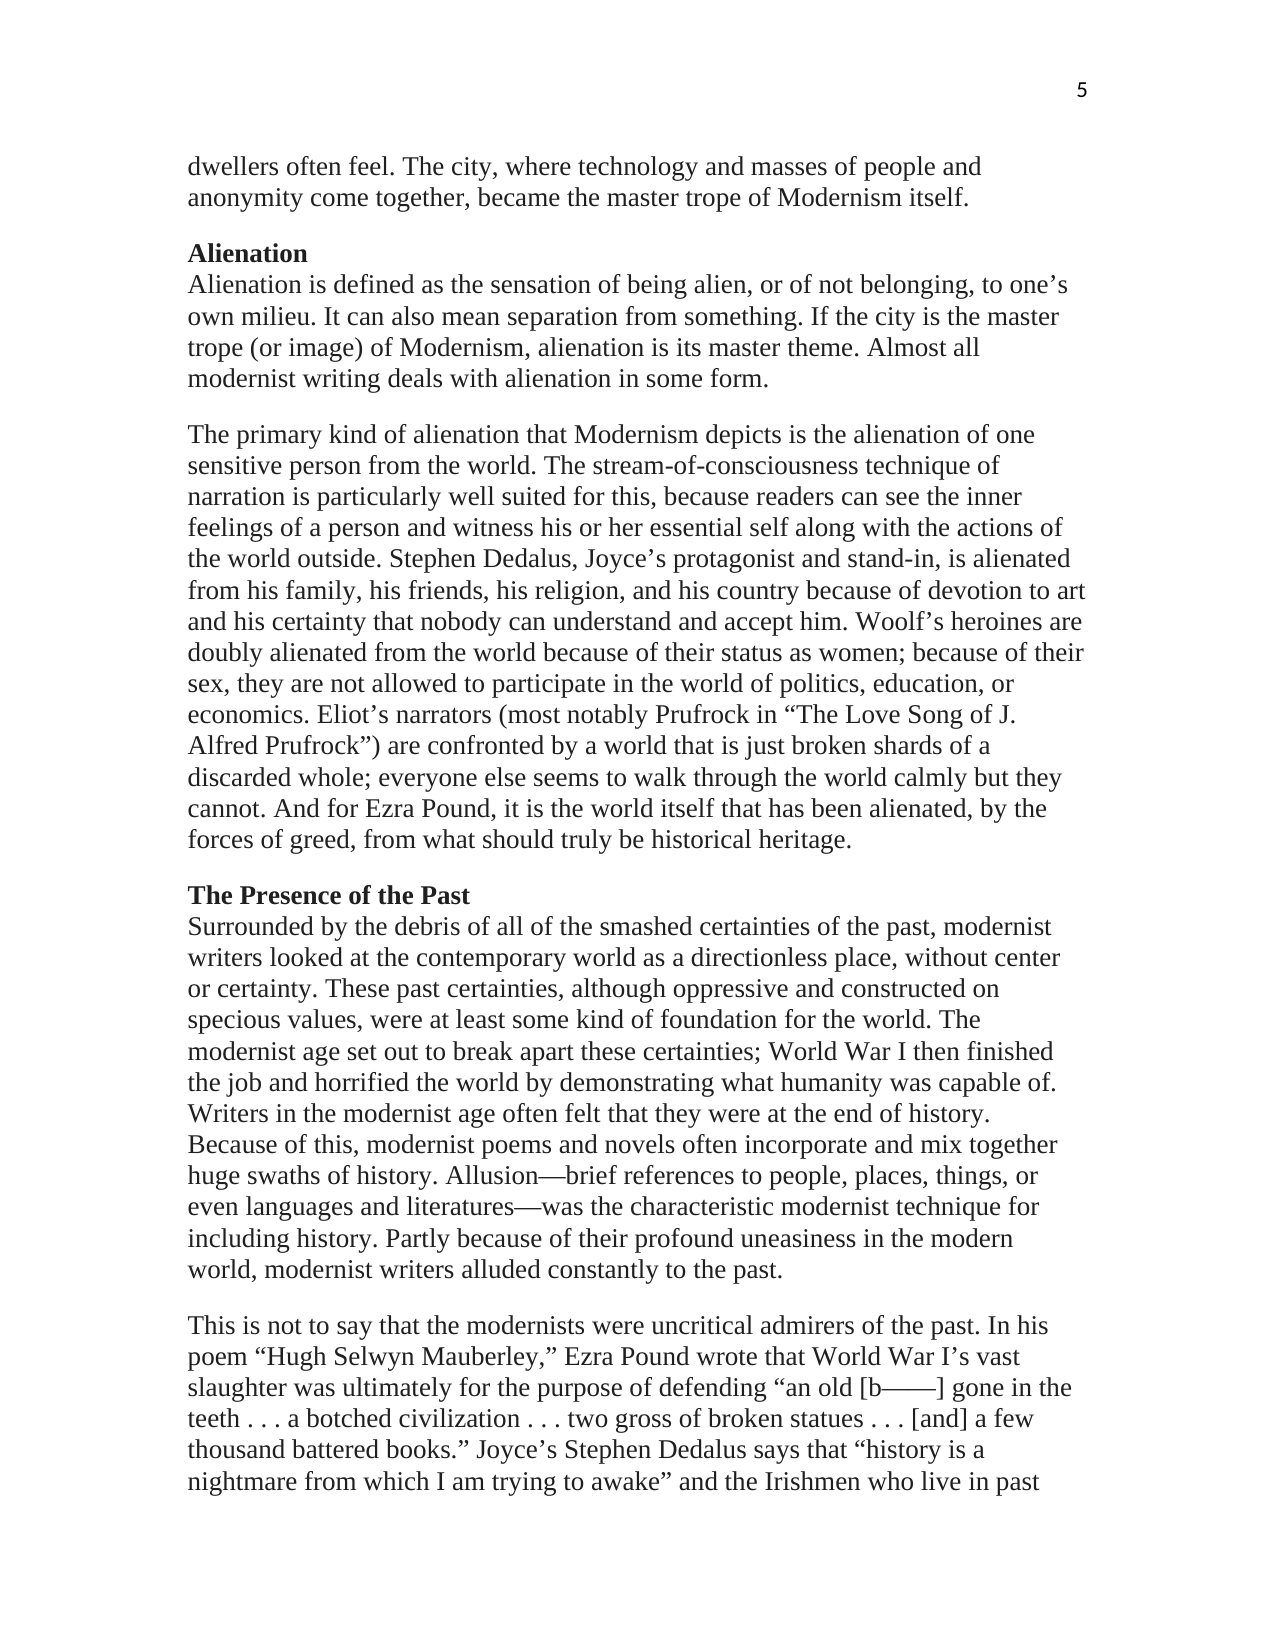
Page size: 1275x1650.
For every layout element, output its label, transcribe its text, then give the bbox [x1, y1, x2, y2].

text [187, 150, 1087, 212]
text Alienation Alienation is defined as the sensation of being alien, or of not belonging, to one’s own milieu. It can also mean separation from something. If the city is the master trope (or image) of Modernism, alienation is its master theme. Almost all modernist writing deals with alienation in some form. [187, 237, 1087, 393]
text The primary kind of alienation that Modernism depicts is the alienation of one sensitive person from the world. The stream-of-consciousness technique of narration is particularly well suited for this, because readers can see the inner feelings of a person and witness his or her essential self along with the actions of the world outside. Stephen Dedalus, Joyce’s protagonist and stand-in, is alienated from his family, his friends, his religion, and his country because of devotion to art and his certainty that nobody can understand and accept him. Woolf’s heroines are doubly alienated from the world because of their status as women; because of their sex, they are not allowed to participate in the world of politics, education, or economics. Eliot’s narrators (most notably Prufrock in “The Love Song of J. Alfred Prufrock”) are confronted by a world that is just broken shards of a discarded whole; everyone else seems to walk through the world calmly but they cannot. And for Ezra Pound, it is the world itself that has been alienated, by the forces of greed, from what should truly be historical heritage. [187, 418, 1087, 854]
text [187, 1309, 1087, 1496]
text The Presence of the Past Surrounded by the debris of all of the smashed certainties of the past, modernist writers looked at the contemporary world as a directionless place, without center or certainty. These past certainties, although oppressive and constructed on specious values, were at least some kind of foundation for the world. The modernist age set out to break apart these certainties; World War I then finished the job and horrified the world by demonstrating what humanity was capable of. Writers in the modernist age often felt that they were at the end of history. Because of this, modernist poems and novels often incorporate and mix together huge swaths of history. Allusion—brief references to people, places, things, or even languages and literatures—was the characteristic modernist technique for including history. Partly because of their profound uneasiness in the modern world, modernist writers alluded constantly to the past. [187, 879, 1087, 1284]
